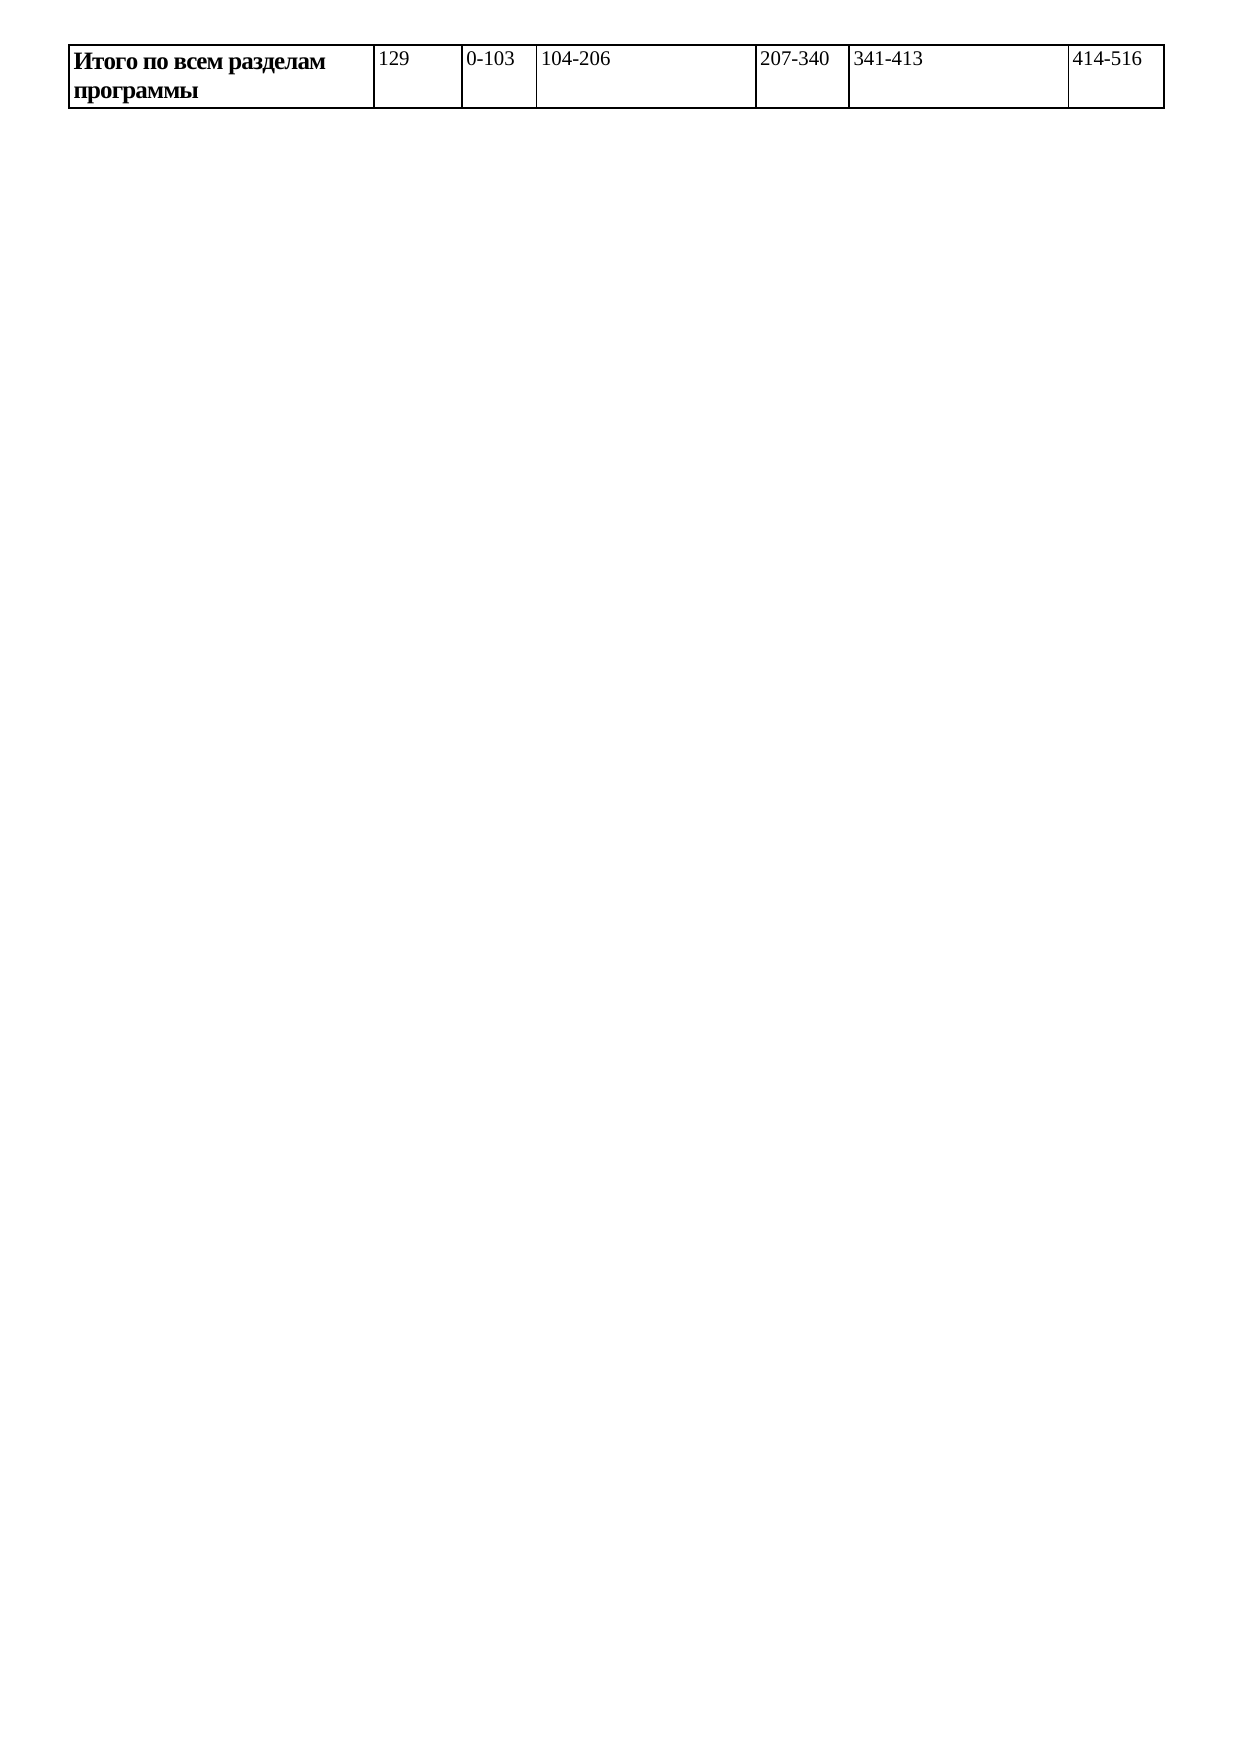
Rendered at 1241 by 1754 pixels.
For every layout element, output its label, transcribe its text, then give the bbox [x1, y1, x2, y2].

table_cell 341-413 [850, 46, 1068, 107]
table_cell 129 [375, 46, 461, 107]
table_cell Итого по всем разделам программы [70, 46, 373, 107]
table_cell 0-103 [463, 46, 536, 107]
table_cell 104-206 [537, 46, 755, 107]
table_cell 414-516 [1069, 46, 1163, 107]
table_cell 207-340 [757, 46, 848, 107]
